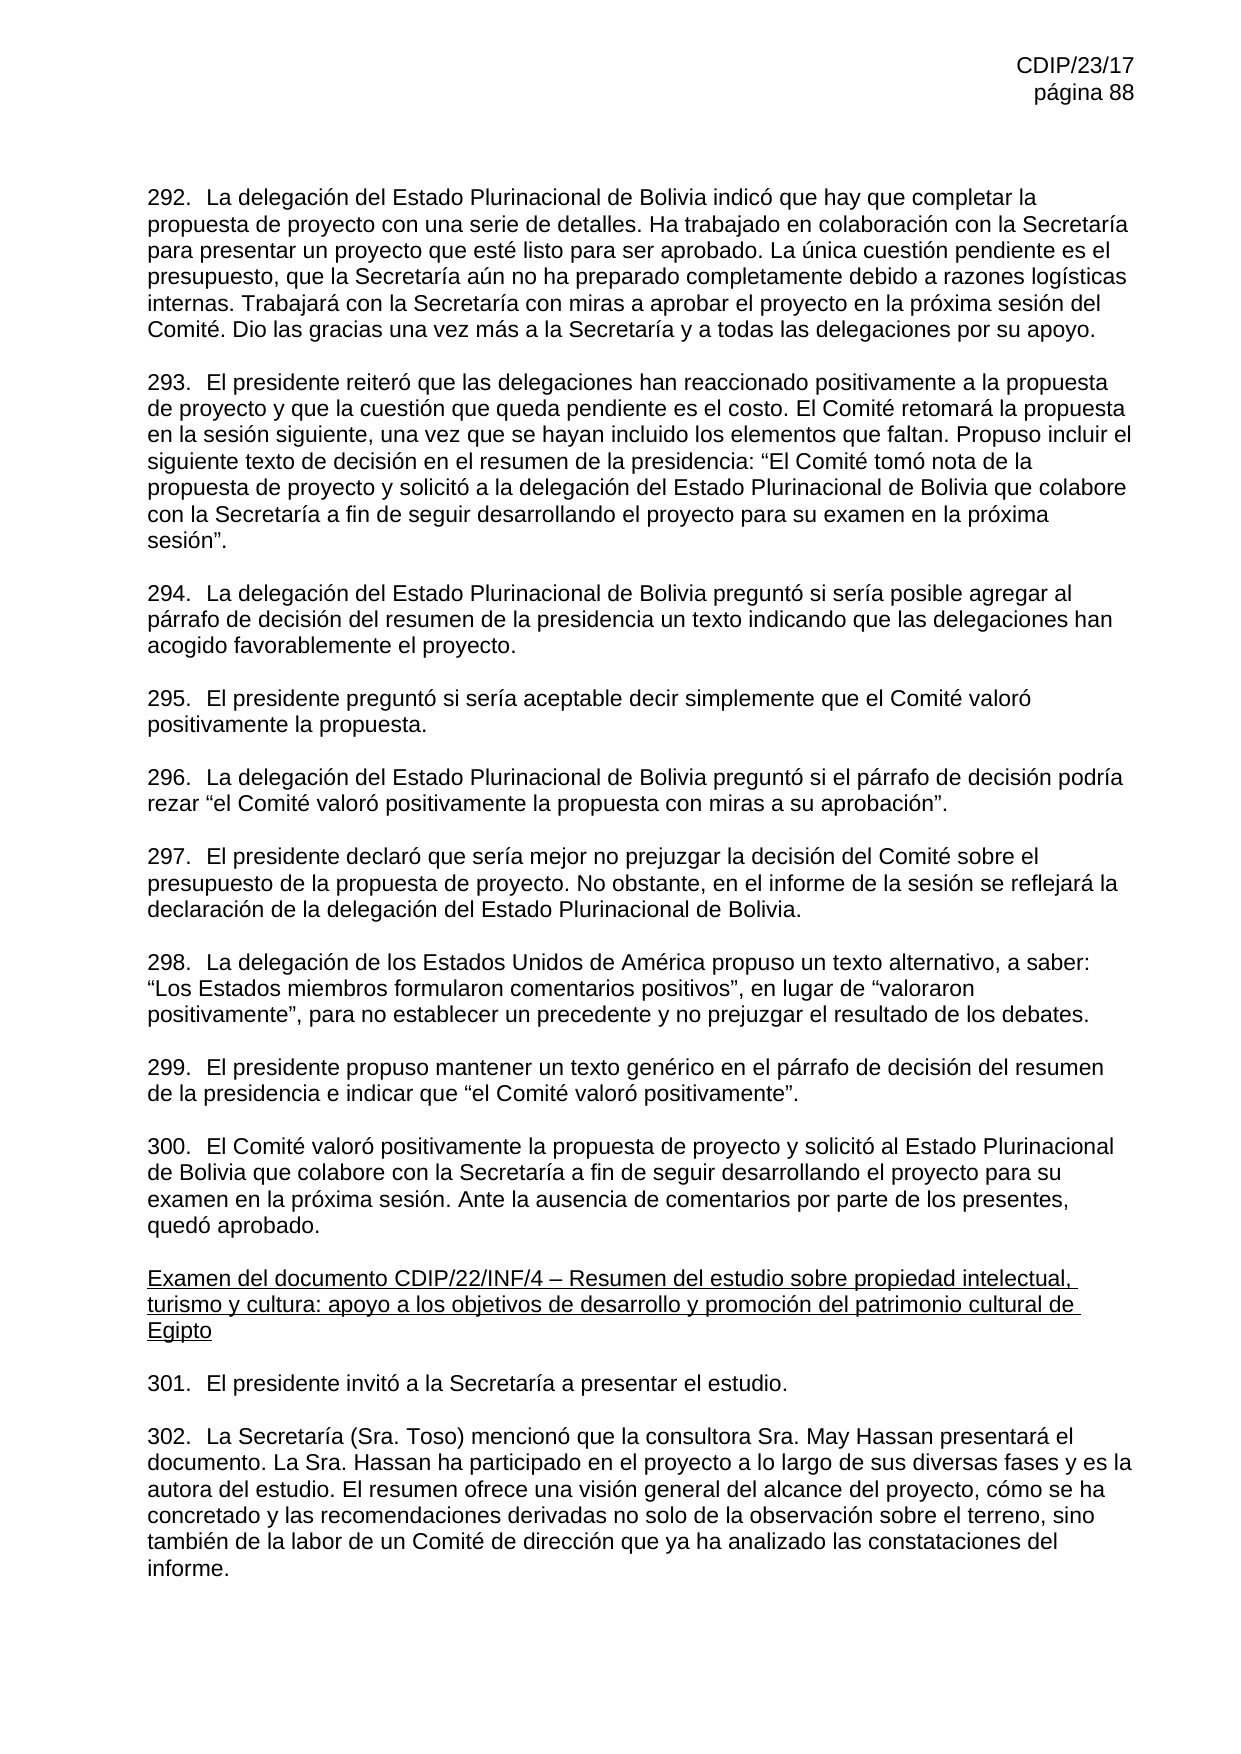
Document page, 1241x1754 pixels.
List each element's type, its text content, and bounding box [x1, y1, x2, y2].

list La delegación del Estado Plurinacional de Bolivia indicó que hay que completar la propuesta de proyecto con una serie de detalles. Ha trabajado en colaboración con la Secretaría para presentar un proyecto que esté listo para ser aprobado. La única cuestión pendiente es el presupuesto, que la Secretaría aún no ha preparado completamente debido a razones logísticas internas. Trabajará con la Secretaría con miras a aprobar el proyecto en la próxima sesión del Comité. Dio las gracias una vez más a la Secretaría y a todas las delegaciones por su apoyo. [147, 184, 1134, 342]
list La delegación de los Estados Unidos de América propuso un texto alternativo, a saber: “Los Estados miembros formularon comentarios positivos”, en lugar de “valoraron positivamente”, para no establecer un precedente y no prejuzgar el resultado de los debates. [147, 948, 1134, 1028]
list El presidente declaró que sería mejor no prejuzgar la decisión del Comité sobre el presupuesto de la propuesta de proyecto. No obstante, en el informe de la sesión se reflejará la declaración de la delegación del Estado Plurinacional de Bolivia. [147, 843, 1134, 922]
list El presidente preguntó si sería aceptable decir simplemente que el Comité valoró positivamente la propuesta. [147, 685, 1134, 738]
list El presidente reiteró que las delegaciones han reaccionado positivamente a la propuesta de proyecto y que la cuestión que queda pendiente es el costo. El Comité retomará la propuesta en la sesión siguiente, una vez que se hayan incluido los elementos que faltan. Propuso incluir el siguiente texto de decisión en el resumen de la presidencia: “El Comité tomó nota de la propuesta de proyecto y solicitó a la delegación del Estado Plurinacional de Bolivia que colabore con la Secretaría a fin de seguir desarrollando el proyecto para su examen en la próxima sesión”. [147, 369, 1134, 553]
list El presidente invitó a la Secretaría a presentar el estudio. [147, 1370, 1134, 1397]
list La delegación del Estado Plurinacional de Bolivia preguntó si sería posible agregar al párrafo de decisión del resumen de la presidencia un texto indicando que las delegaciones han acogido favorablemente el proyecto. [147, 579, 1134, 659]
list El Comité valoró positivamente la propuesta de proyecto y solicitó al Estado Plurinacional de Bolivia que colabore con la Secretaría a fin de seguir desarrollando el proyecto para su examen en la próxima sesión. Ante la ausencia de comentarios por parte de los presentes, quedó aprobado. [147, 1133, 1134, 1238]
text Examen del documento CDIP/22/INF/4 – Resumen del estudio sobre propiedad intelectual, turismo y cultura: apoyo a los objetivos de desarrollo y promoción del patrimonio cultural de Egipto [147, 1265, 1134, 1344]
list La Secretaría (Sra. Toso) mencionó que la consultora Sra. May Hassan presentará el documento. La Sra. Hassan ha participado en el proyecto a lo largo de sus diversas fases y es la autora del estudio. El resumen ofrece una visión general del alcance del proyecto, cómo se ha concretado y las recomendaciones derivadas no solo de la observación sobre el terreno, sino también de la labor de un Comité de dirección que ya ha analizado las constataciones del informe. [147, 1423, 1134, 1581]
list El presidente propuso mantener un texto genérico en el párrafo de decisión del resumen de la presidencia e indicar que “el Comité valoró positivamente”. [147, 1054, 1134, 1107]
list La delegación del Estado Plurinacional de Bolivia preguntó si el párrafo de decisión podría rezar “el Comité valoró positivamente la propuesta con miras a su aprobación”. [147, 764, 1134, 817]
